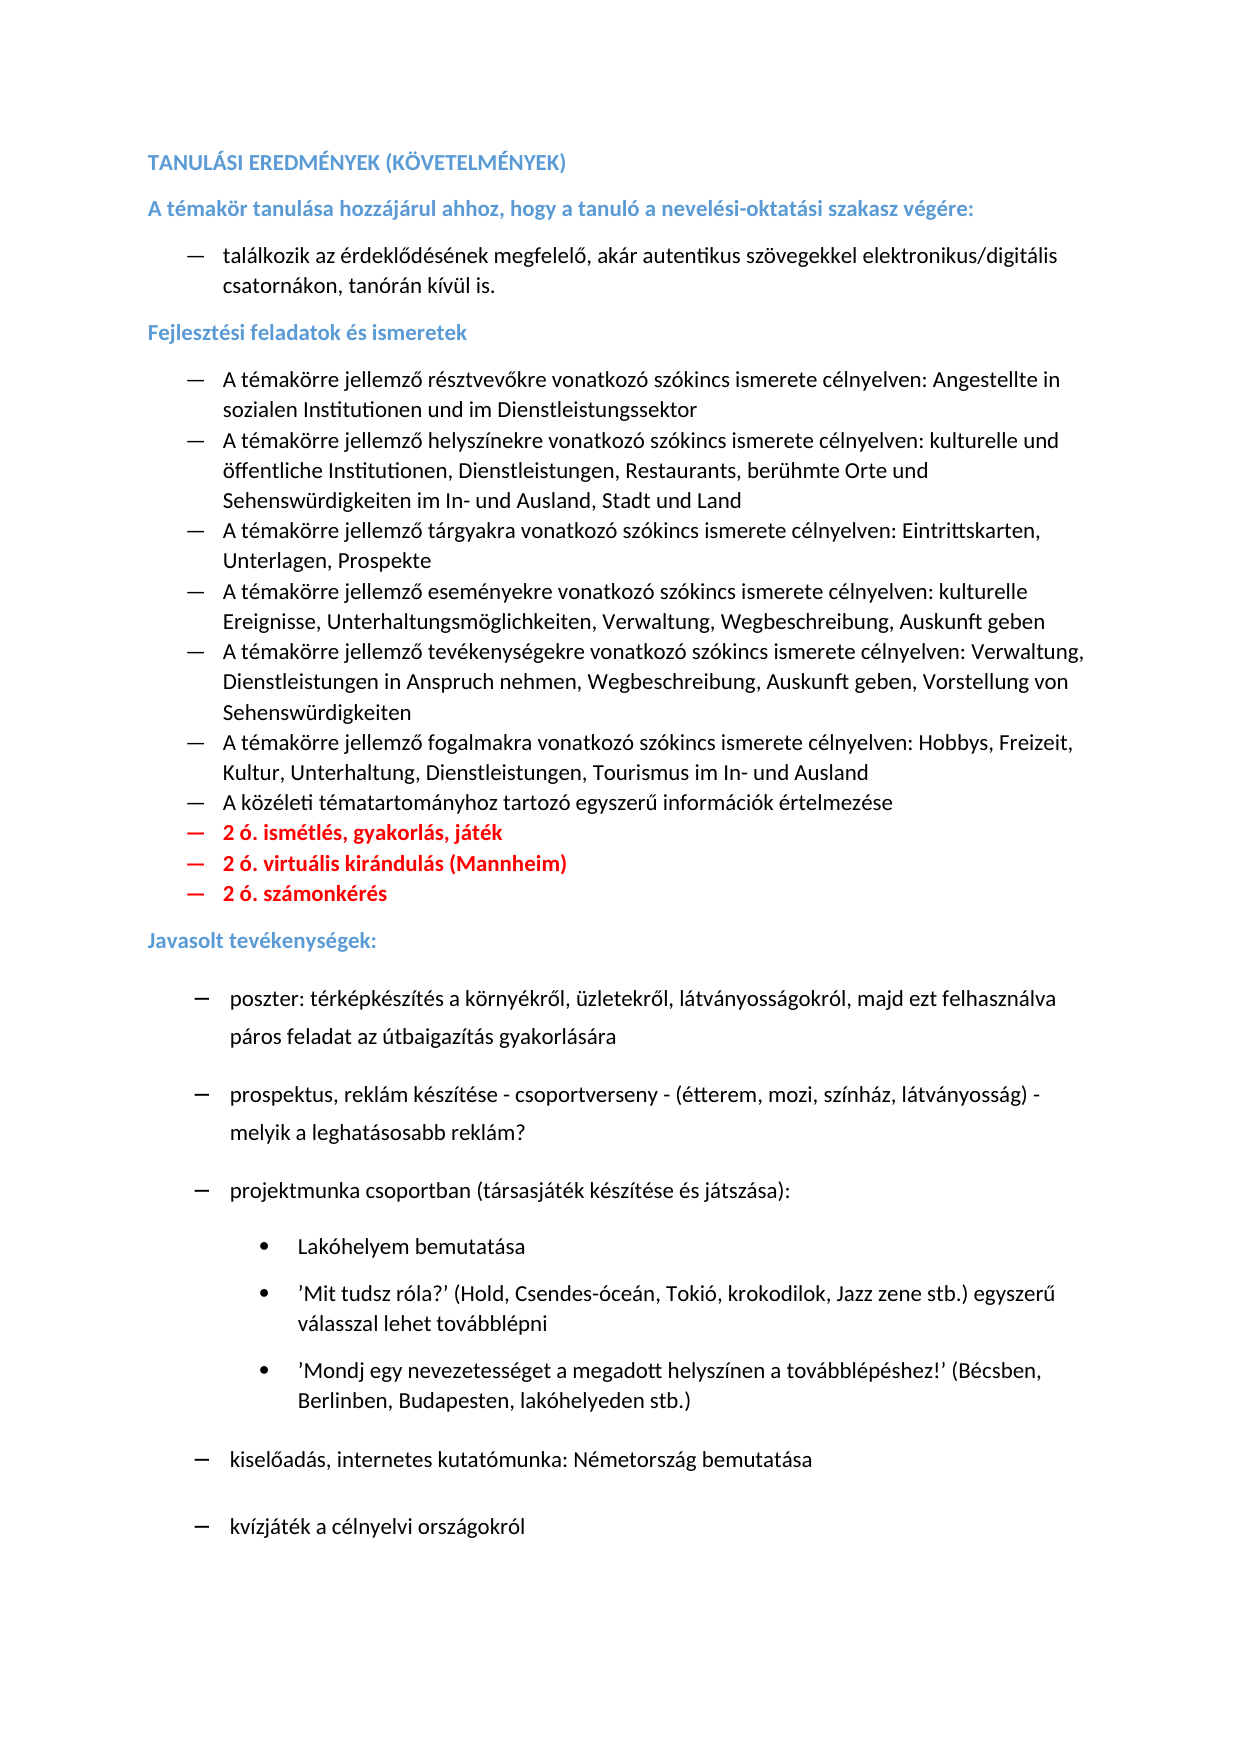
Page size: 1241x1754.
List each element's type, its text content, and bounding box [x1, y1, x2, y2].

text Fejlesztési feladatok és ismeretek [148, 318, 1093, 346]
list 2 ó. számonkérés [185, 879, 1093, 907]
text TANULÁSI EREDMÉNYEK (KÖVETELMÉNYEK) [148, 148, 1093, 176]
list ’Mit tudsz róla?’ (Hold, Csendes-óceán, Tokió, krokodilok, Jazz zene stb.) egyszerű válasszal lehet továbblépni [260, 1279, 1093, 1337]
list A témakörre jellemző tevékenységekre vonatkozó szókincs ismerete célnyelven: Verwaltung, Dienstleistungen in Anspruch nehmen, Wegbeschreibung, Auskunft geben, Vorstellung von Sehenswürdigkeiten [185, 637, 1093, 726]
list A témakörre jellemző eseményekre vonatkozó szókincs ismerete célnyelven: kulturelle Ereignisse, Unterhaltungsmöglichkeiten, Verwaltung, Wegbeschreibung, Auskunft geben [185, 577, 1093, 635]
list A közéleti tématartományhoz tartozó egyszerű információk értelmezése [185, 788, 1093, 816]
list 2 ó. ismétlés, gyakorlás, játék [185, 818, 1093, 846]
list A témakörre jellemző tárgyakra vonatkozó szókincs ismerete célnyelven: Eintrittskarten, Unterlagen, Prospekte [185, 516, 1093, 574]
list projektmunka csoportban (társasjáték készítése és játszása): [192, 1165, 1093, 1212]
list prospektus, reklám készítése - csoportverseny - (étterem, mozi, színház, látványosság) - melyik a leghatásosabb reklám? [192, 1069, 1093, 1146]
list A témakörre jellemző résztvevőkre vonatkozó szókincs ismerete célnyelven: Angestellte in sozialen Institutionen und im Dienstleistungssektor [185, 365, 1093, 423]
text Javasolt tevékenységek: [148, 926, 1093, 954]
list A témakörre jellemző helyszínekre vonatkozó szókincs ismerete célnyelven: kulturelle und öffentliche Institutionen, Dienstleistungen, Restaurants, berühmte Orte und Sehenswürdigkeiten im In- und Ausland, Stadt und Land [185, 426, 1093, 514]
list poszter: térképkészítés a környékről, üzletekről, látványosságokról, majd ezt felhasználva páros feladat az útbaigazítás gyakorlására [192, 973, 1093, 1050]
list találkozik az érdeklődésének megfelelő, akár autentikus szövegekkel elektronikus/digitális csatornákon, tanórán kívül is. [185, 241, 1093, 299]
list ’Mondj egy nevezetességet a megadott helyszínen a továbblépéshez!’ (Bécsben, Berlinben, Budapesten, lakóhelyeden stb.) [260, 1356, 1093, 1414]
list 2 ó. virtuális kirándulás (Mannheim) [185, 849, 1093, 877]
list kiselőadás, internetes kutatómunka: Németország bemutatása [192, 1433, 1093, 1480]
list Lakóhelyem bemutatása [260, 1232, 1093, 1260]
list kvízjáték a célnyelvi országokról [192, 1501, 1093, 1547]
list A témakörre jellemző fogalmakra vonatkozó szókincs ismerete célnyelven: Hobbys, Freizeit, Kultur, Unterhaltung, Dienstleistungen, Tourismus im In- und Ausland [185, 728, 1093, 786]
text A témakör tanulása hozzájárul ahhoz, hogy a tanuló a nevelési-oktatási szakasz végére: [148, 194, 1093, 222]
